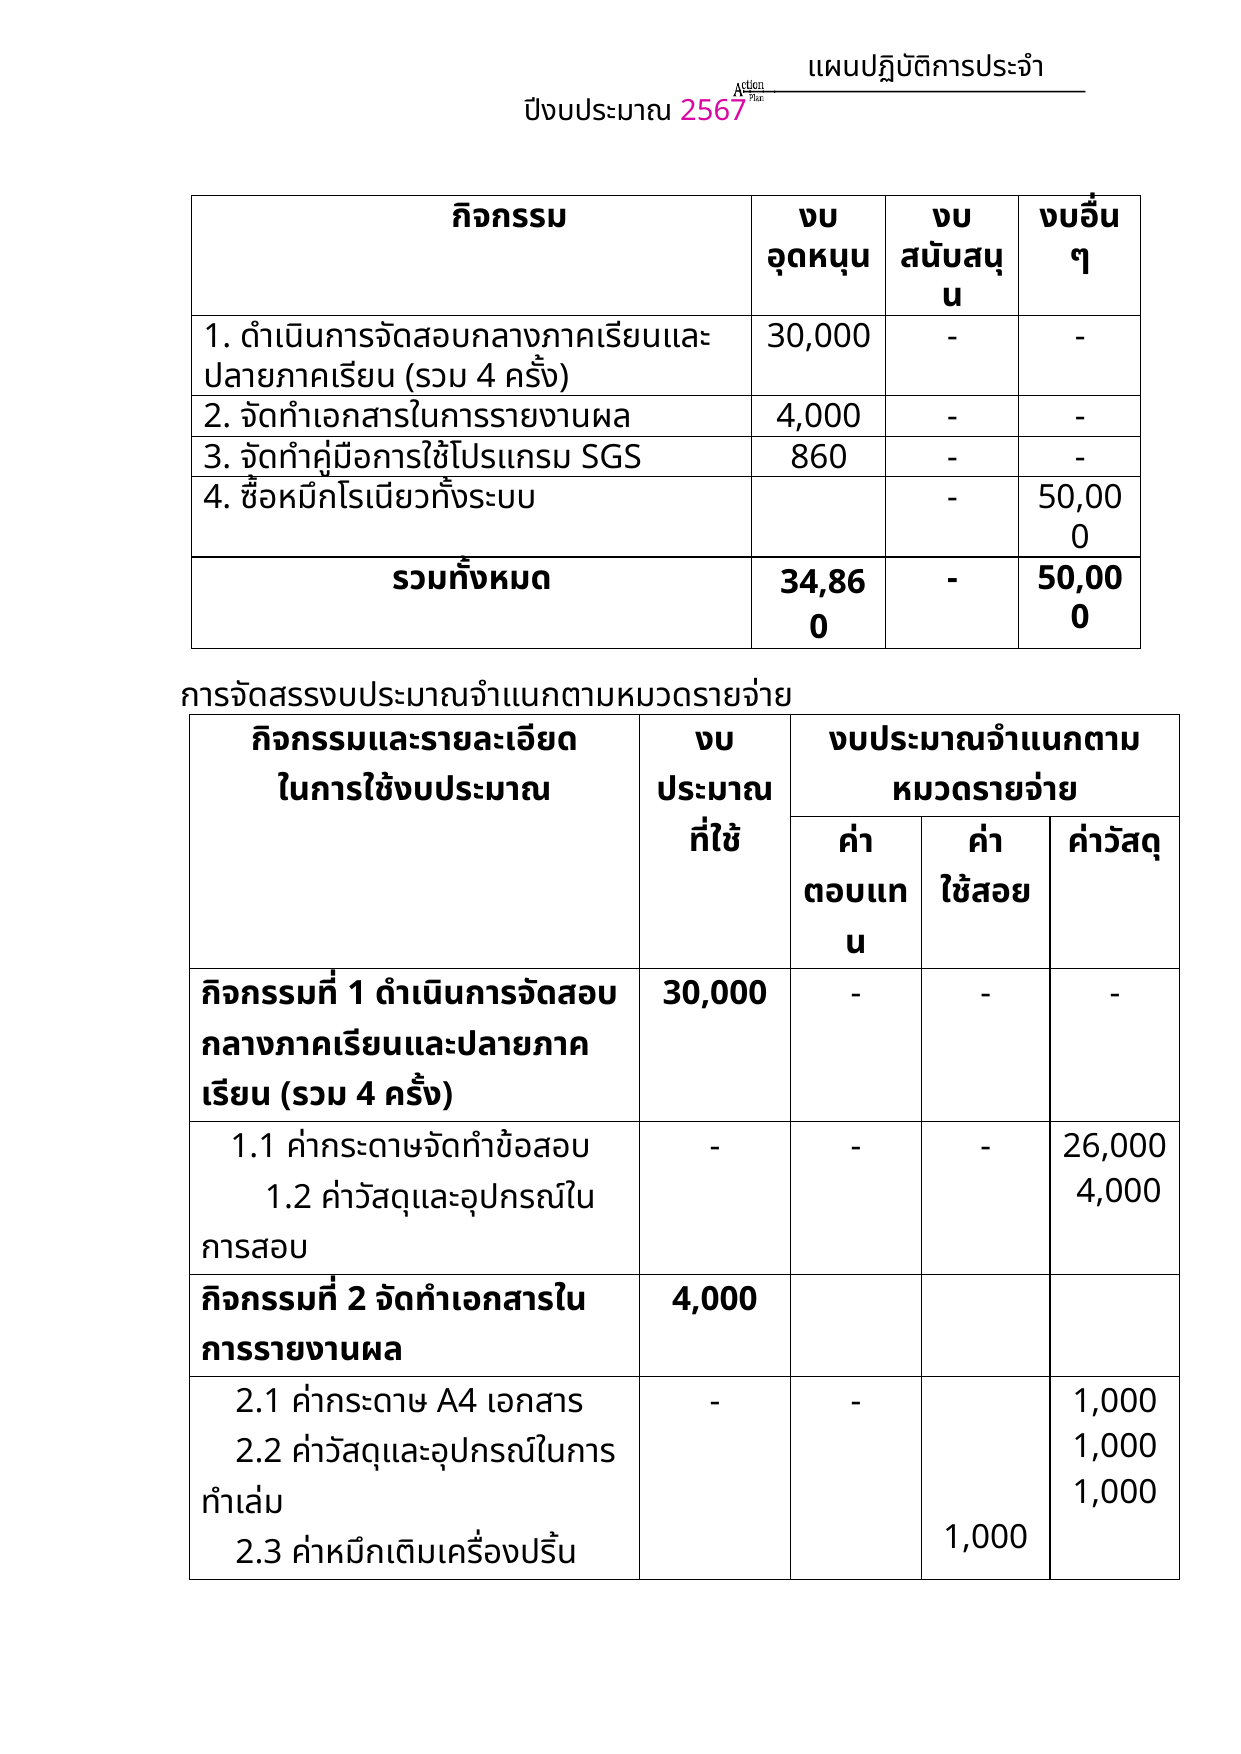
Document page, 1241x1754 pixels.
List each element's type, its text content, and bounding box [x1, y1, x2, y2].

table_header งบอุดหนุน [752, 196, 885, 315]
table_cell กิจกรรมที่ 1 ดำเนินการจัดสอบกลางภาคเรียนและปลายภาคเรียน (รวม 4 ครั้ง) [190, 969, 639, 1121]
table_cell 34,860 [752, 558, 885, 648]
table_cell 4,000 [752, 396, 885, 436]
table_cell รวมทั้งหมด [192, 558, 751, 648]
table_cell ค่าใช้สอย [922, 817, 1049, 968]
table_cell - [791, 1122, 921, 1273]
table_cell 1.1 ค่ากระดาษจัดทำข้อสอบ 1.2 ค่าวัสดุและอุปกรณ์ในการสอบ [190, 1122, 639, 1273]
table_header กิจกรรม [192, 196, 751, 315]
text การจัดสรรงบประมาณจำแนกตามหมวดรายจ่าย [180, 674, 1090, 714]
table_cell 1,000 [922, 1377, 1049, 1579]
table_header งบอื่น ๆ [1019, 196, 1140, 315]
table_cell - [640, 1377, 790, 1579]
table_cell 50,000 [1019, 477, 1140, 556]
table_cell 860 [752, 437, 885, 476]
table_cell - [886, 316, 1018, 395]
table_cell - [922, 1122, 1049, 1273]
table_cell - [886, 477, 1018, 556]
table_cell - [640, 1122, 790, 1273]
table_cell - [791, 969, 921, 1121]
table_cell ค่าวัสดุ [1051, 817, 1179, 968]
table_cell 4. ซื้อหมึกโรเนียวทั้งระบบ [192, 477, 751, 556]
table_cell - [1051, 969, 1179, 1121]
table_cell - [886, 396, 1018, 436]
table_cell 1. ดำเนินการจัดสอบกลางภาคเรียนและปลายภาคเรียน (รวม 4 ครั้ง) [192, 316, 751, 395]
table_cell - [1019, 316, 1140, 395]
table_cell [190, 1377, 639, 1579]
table_header งบประมาณ ที่ใช้ [640, 715, 790, 968]
table_cell 30,000 [640, 969, 790, 1121]
table_cell - [1019, 437, 1140, 476]
table_cell กิจกรรมที่ 2 จัดทำเอกสารในการรายงานผล [190, 1275, 639, 1376]
table_cell - [886, 437, 1018, 476]
table_cell [752, 477, 885, 556]
table_cell 3. จัดทำคู่มือการใช้โปรแกรม SGS [192, 437, 751, 476]
table_cell ค่าตอบแทน [791, 817, 921, 968]
table_header งบประมาณจำแนกตามหมวดรายจ่าย [791, 715, 1179, 816]
table_cell - [922, 969, 1049, 1121]
table_cell 1,000 1,000 1,000 [1051, 1377, 1179, 1579]
table_cell 2. จัดทำเอกสารในการรายงานผล [192, 396, 751, 436]
picture [721, 76, 1088, 107]
table_cell 4,000 [640, 1275, 790, 1376]
table_cell - [791, 1377, 921, 1579]
table_cell 50,000 [1019, 558, 1140, 648]
table_cell [922, 1275, 1049, 1376]
table_header กิจกรรมและรายละเอียด ในการใช้งบประมาณ [190, 715, 639, 968]
table_cell - [1019, 396, 1140, 436]
table_cell 30,000 [752, 316, 885, 395]
table_header งบสนับสนุน [886, 196, 1018, 315]
table_cell 26,000 4,000 [1051, 1122, 1179, 1273]
table_cell - [886, 558, 1018, 648]
table_cell [791, 1275, 921, 1376]
table_cell [1051, 1275, 1179, 1376]
